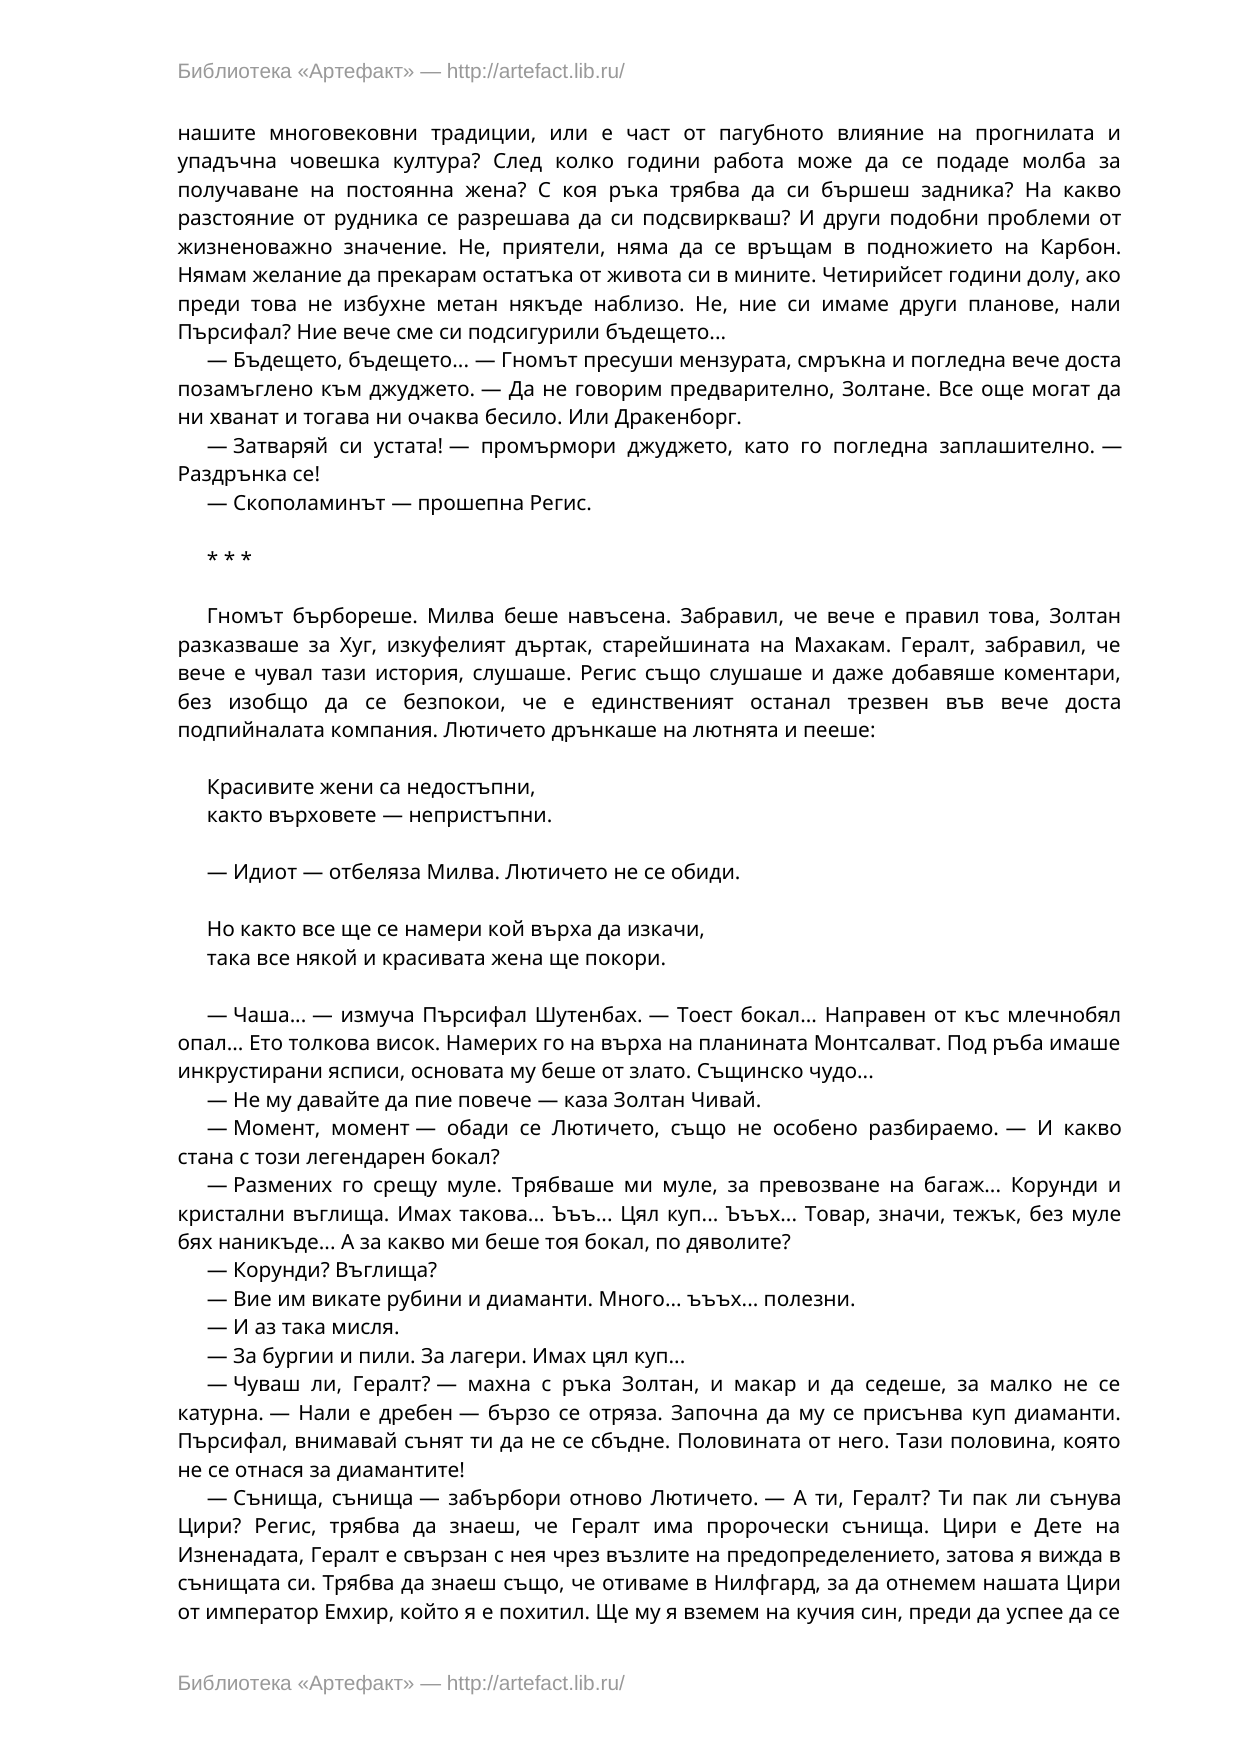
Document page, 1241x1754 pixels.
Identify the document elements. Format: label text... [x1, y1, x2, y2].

text — И аз така мисля. [177, 1312, 1122, 1341]
text — Чаша... — измуча Пърсифал Шутенбах. — Тоест бокал... Направен от къс млечнобял опал... Ето толкова висок. Намерих го на върха на планината Монтсалват. Под ръба имаше инкрустирани ясписи, основата му беше от злато. Същинско чудо... [177, 1000, 1122, 1085]
subtitle * * * [177, 545, 1122, 573]
text — За бургии и пили. За лагери. Имах цял куп... [177, 1341, 1122, 1369]
text — Затваряй си устата! — промърмори джуджето, като го погледна заплашително. — Раздрънка се! [177, 431, 1122, 488]
text — Размених го срещу муле. Трябваше ми муле, за превозване на багаж... Корунди и кристални въглища. Имах такова... Ъъъ... Цял куп... Ъъъх... Товар, значи, тежък, без муле бях наникъде... А за какво ми беше тоя бокал, по дяволите? [177, 1170, 1122, 1256]
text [177, 1483, 1122, 1625]
text — Не му давайте да пие повече — каза Золтан Чивай. [177, 1085, 1122, 1113]
text — Вие им викате рубини и диаманти. Много... ъъъх... полезни. [177, 1284, 1122, 1312]
text — Скополаминът — прошепна Регис. [177, 488, 1122, 516]
text Красивите жени са недостъпни, [177, 772, 1122, 801]
text — Чуваш ли, Гералт? — махна с ръка Золтан, и макар и да седеше, за малко не се катурна. — Нали е дребен — бързо се отряза. Започна да му се присънва куп диаманти. Пърсифал, внимавай сънят ти да не се сбъдне. Половината от него. Тази половина, която не се отнася за диамантите! [177, 1369, 1122, 1483]
text — Корунди? Въглища? [177, 1256, 1122, 1284]
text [177, 118, 1122, 346]
text — Идиот — отбеляза Милва. Лютичето не се обиди. [177, 857, 1122, 886]
text така все някой и красивата жена ще покори. [177, 943, 1122, 971]
text Гномът бърбореше. Милва беше навъсена. Забравил, че вече е правил това, Золтан разказваше за Хуг, изкуфелият дъртак, старейшината на Махакам. Гералт, забравил, че вече е чувал тази история, слушаше. Регис също слушаше и даже добавяше коментари, без изобщо да се безпокои, че е единственият останал трезвен във вече доста подпийналата компания. Лютичето дрънкаше на лютнята и пееше: [177, 602, 1122, 744]
text — Бъдещето, бъдещето... — Гномът пресуши мензурата, смръкна и погледна вече доста позамъглено към джуджето. — Да не говорим предварително, Золтане. Все още могат да ни хванат и тогава ни очаква бесило. Или Дракенборг. [177, 346, 1122, 431]
text — Момент, момент — обади се Лютичето, също не особено разбираемо. — И какво стана с този легендарен бокал? [177, 1113, 1122, 1170]
text Но както все ще се намери кой върха да изкачи, [177, 914, 1122, 943]
text както върховете — непристъпни. [177, 801, 1122, 829]
